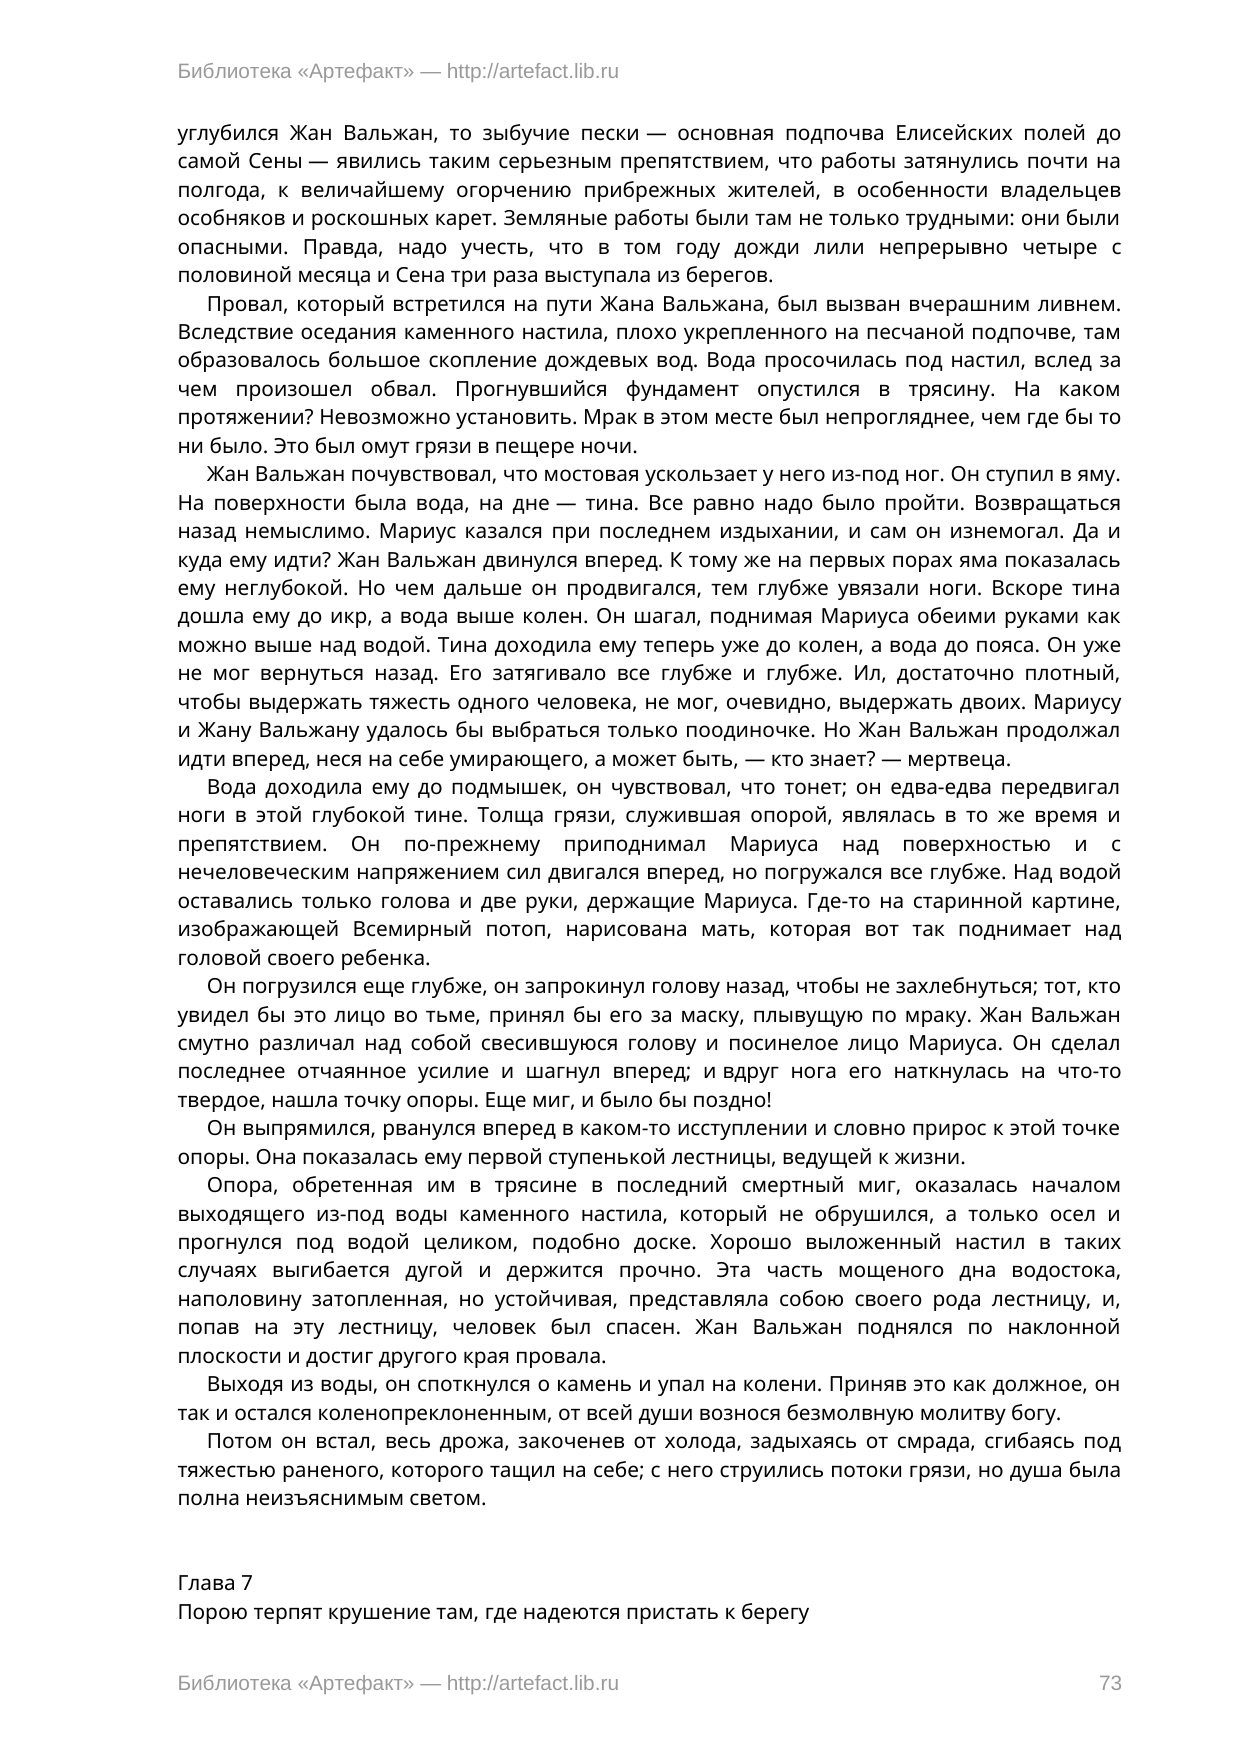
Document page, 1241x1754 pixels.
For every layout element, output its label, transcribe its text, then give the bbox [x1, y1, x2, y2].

text Жан Вальжан почувствовал, что мостовая ускользает у него из-под ног. Он ступил в яму. На поверхности была вода, на дне — тина. Все равно надо было пройти. Возвращаться назад немыслимо. Мариус казался при последнем издыхании, и сам он изнемогал. Да и куда ему идти? Жан Вальжан двинулся вперед. К тому же на первых порах яма показалась ему неглубокой. Но чем дальше он продвигался, тем глубже увязали ноги. Вскоре тина дошла ему до икр, а вода выше колен. Он шагал, поднимая Мариуса обеими руками как можно выше над водой. Тина доходила ему теперь уже до колен, а вода до пояса. Он уже не мог вернуться назад. Его затягивало все глубже и глубже. Ил, достаточно плотный, чтобы выдержать тяжесть одного человека, не мог, очевидно, выдержать двоих. Мариусу и Жану Вальжану удалось бы выбраться только поодиночке. Но Жан Вальжан продолжал идти вперед, неся на себе умирающего, а может быть, — кто знает? — мертвеца. [177, 459, 1122, 772]
subtitle Порою терпят крушение там, где надеются пристать к берегу [177, 1597, 1122, 1625]
text Вода доходила ему до подмышек, он чувствовал, что тонет; он едва-едва передвигал ноги в этой глубокой тине. Толща грязи, служившая опорой, являлась в то же время и препятствием. Он по-прежнему приподнимал Мариуса над поверхностью и с нечеловеческим напряжением сил двигался вперед, но погружался все глубже. Над водой оставались только голова и две руки, держащие Мариуса. Где-то на старинной картине, изображающей Всемирный потоп, нарисована мать, которая вот так поднимает над головой своего ребенка. [177, 772, 1122, 971]
subtitle Глава 7 [177, 1568, 1122, 1597]
text Провал, который встретился на пути Жана Вальжана, был вызван вчерашним ливнем. Вследствие оседания каменного настила, плохо укрепленного на песчаной подпочве, там образовалось большое скопление дождевых вод. Вода просочилась под настил, вслед за чем произошел обвал. Прогнувшийся фундамент опустился в трясину. На каком протяжении? Невозможно установить. Мрак в этом месте был непрогляднее, чем где бы то ни было. Это был омут грязи в пещере ночи. [177, 289, 1122, 459]
text Потом он встал, весь дрожа, закоченев от холода, задыхаясь от смрада, сгибаясь под тяжестью раненого, которого тащил на себе; с него струились потоки грязи, но душа была полна неизъяснимым светом. [177, 1426, 1122, 1512]
text Он погрузился еще глубже, он запрокинул голову назад, чтобы не захлебнуться; тот, кто увидел бы это лицо во тьме, принял бы его за маску, плывущую по мраку. Жан Вальжан смутно различал над собой свесившуюся голову и посинелое лицо Мариуса. Он сделал последнее отчаянное усилие и шагнул вперед; и вдруг нога его наткнулась на что-то твердое, нашла точку опоры. Еще миг, и было бы поздно! [177, 971, 1122, 1113]
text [177, 118, 1122, 289]
text Он выпрямился, рванулся вперед в каком-то исступлении и словно прирос к этой точке опоры. Она показалась ему первой ступенькой лестницы, ведущей к жизни. [177, 1113, 1122, 1170]
text Выходя из воды, он споткнулся о камень и упал на колени. Приняв это как должное, он так и остался коленопреклоненным, от всей души вознося безмолвную молитву богу. [177, 1369, 1122, 1426]
text Опора, обретенная им в трясине в последний смертный миг, оказалась началом выходящего из-под воды каменного настила, который не обрушился, а только осел и прогнулся под водой целиком, подобно доске. Хорошо выложенный настил в таких случаях выгибается дугой и держится прочно. Эта часть мощеного дна водостока, наполовину затопленная, но устойчивая, представляла собою своего рода лестницу, и, попав на эту лестницу, человек был спасен. Жан Вальжан поднялся по наклонной плоскости и достиг другого края провала. [177, 1170, 1122, 1369]
